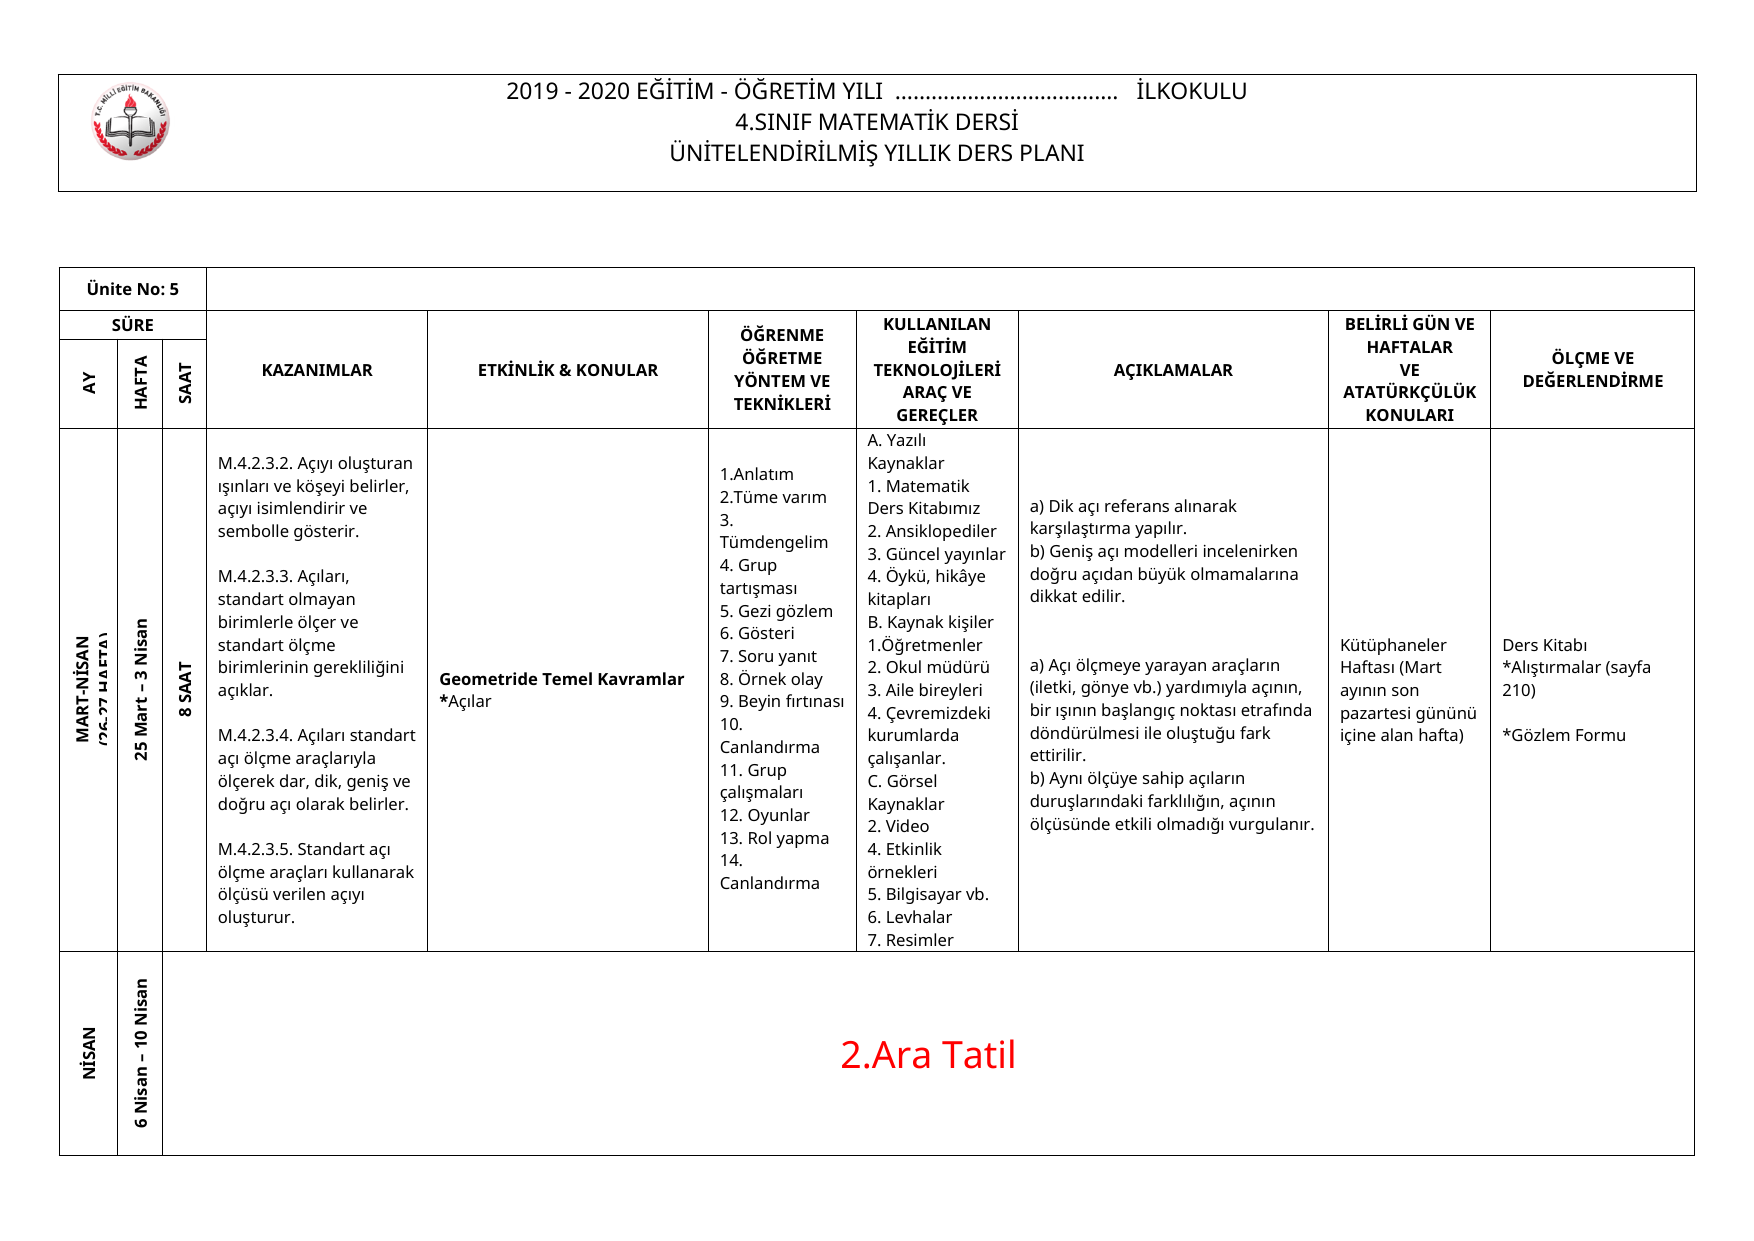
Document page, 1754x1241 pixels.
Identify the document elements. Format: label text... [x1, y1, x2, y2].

table_cell ÖĞRENME ÖĞRETME YÖNTEM VE TEKNİKLERİ [709, 311, 856, 428]
table_cell BELİRLİ GÜN VE HAFTALAR VE ATATÜRKÇÜLÜK KONULARI [1329, 311, 1490, 428]
table_cell AY [60, 340, 117, 428]
table_cell SAAT [163, 340, 206, 428]
table_cell Kütüphaneler Haftası (Mart ayının son pazartesi gününü içine alan hafta) [1329, 429, 1490, 951]
table_cell A. Yazılı Kaynaklar 1. Matematik Ders Kitabımız 2. Ansiklopediler 3. Güncel yayınlar 4. Öykü, hikâye kitapları B. Kaynak kişiler 1.Öğretmenler 2. Okul müdürü 3. Aile bireyleri 4. Çevremizdeki kurumlarda çalışanlar. C. Görsel Kaynaklar 2. Video 4. Etkinlik örnekleri 5. Bilgisayar vb. 6. Levhalar 7. Resimler [857, 429, 1018, 951]
table_cell ETKİNLİK & KONULAR [428, 311, 708, 428]
table_cell 25 Mart – 3 Nisan [118, 429, 162, 951]
table_cell M.4.2.3.2. Açıyı oluşturan ışınları ve köşeyi belirler, açıyı isimlendirir ve sembolle gösterir. M.4.2.3.3. Açıları, standart olmayan birimlerle ölçer ve standart ölçme birimlerinin gerekliliğini açıklar. M.4.2.3.4. Açıları standart açı ölçme araçlarıyla ölçerek dar, dik, geniş ve doğru açı olarak belirler. M.4.2.3.5. Standart açı ölçme araçları kullanarak ölçüsü verilen açıyı oluşturur. [207, 429, 427, 951]
table_cell SÜRE [60, 311, 206, 338]
table_cell NİSAN [60, 952, 117, 1155]
table_cell 1.Anlatım 2.Tüme varım 3. Tümdengelim 4. Grup tartışması 5. Gezi gözlem 6. Gösteri 7. Soru yanıt 8. Örnek olay 9. Beyin fırtınası 10. Canlandırma 11. Grup çalışmaları 12. Oyunlar 13. Rol yapma 14. Canlandırma [709, 429, 856, 951]
table_cell KAZANIMLAR [207, 311, 427, 428]
table_cell ÖLÇME VE DEĞERLENDİRME [1491, 311, 1694, 428]
table_cell 8 SAAT [163, 429, 206, 951]
table_header [207, 268, 1694, 310]
table_cell KULLANILAN EĞİTİM TEKNOLOJİLERİ ARAÇ VE GEREÇLER [857, 311, 1018, 428]
table_cell a) Dik açı referans alınarak karşılaştırma yapılır. b) Geniş açı modelleri incelenirken doğru açıdan büyük olmamalarına dikkat edilir. a) Açı ölçmeye yarayan araçların (iletki, gönye vb.) yardımıyla açının, bir ışının başlangıç noktası etrafında döndürülmesi ile oluştuğu fark ettirilir. b) Aynı ölçüye sahip açıların duruşlarındaki farklılığın, açının ölçüsünde etkili olmadığı vurgulanır. [1019, 429, 1328, 951]
table_cell Ders Kitabı *Alıştırmalar (sayfa 210) *Gözlem Formu [1491, 429, 1694, 951]
table_cell MART-NİSAN (26-27.HAFTA) [60, 429, 117, 951]
table_cell 2.Ara Tatil [163, 952, 1694, 1155]
table_cell Geometride Temel Kavramlar *Açılar [428, 429, 708, 951]
table_cell HAFTA [118, 340, 162, 428]
picture [85, 77, 175, 167]
table_cell 6 Nisan – 10 Nisan [118, 952, 162, 1155]
table_header Ünite No: 5 [60, 268, 206, 310]
table_cell AÇIKLAMALAR [1019, 311, 1328, 428]
